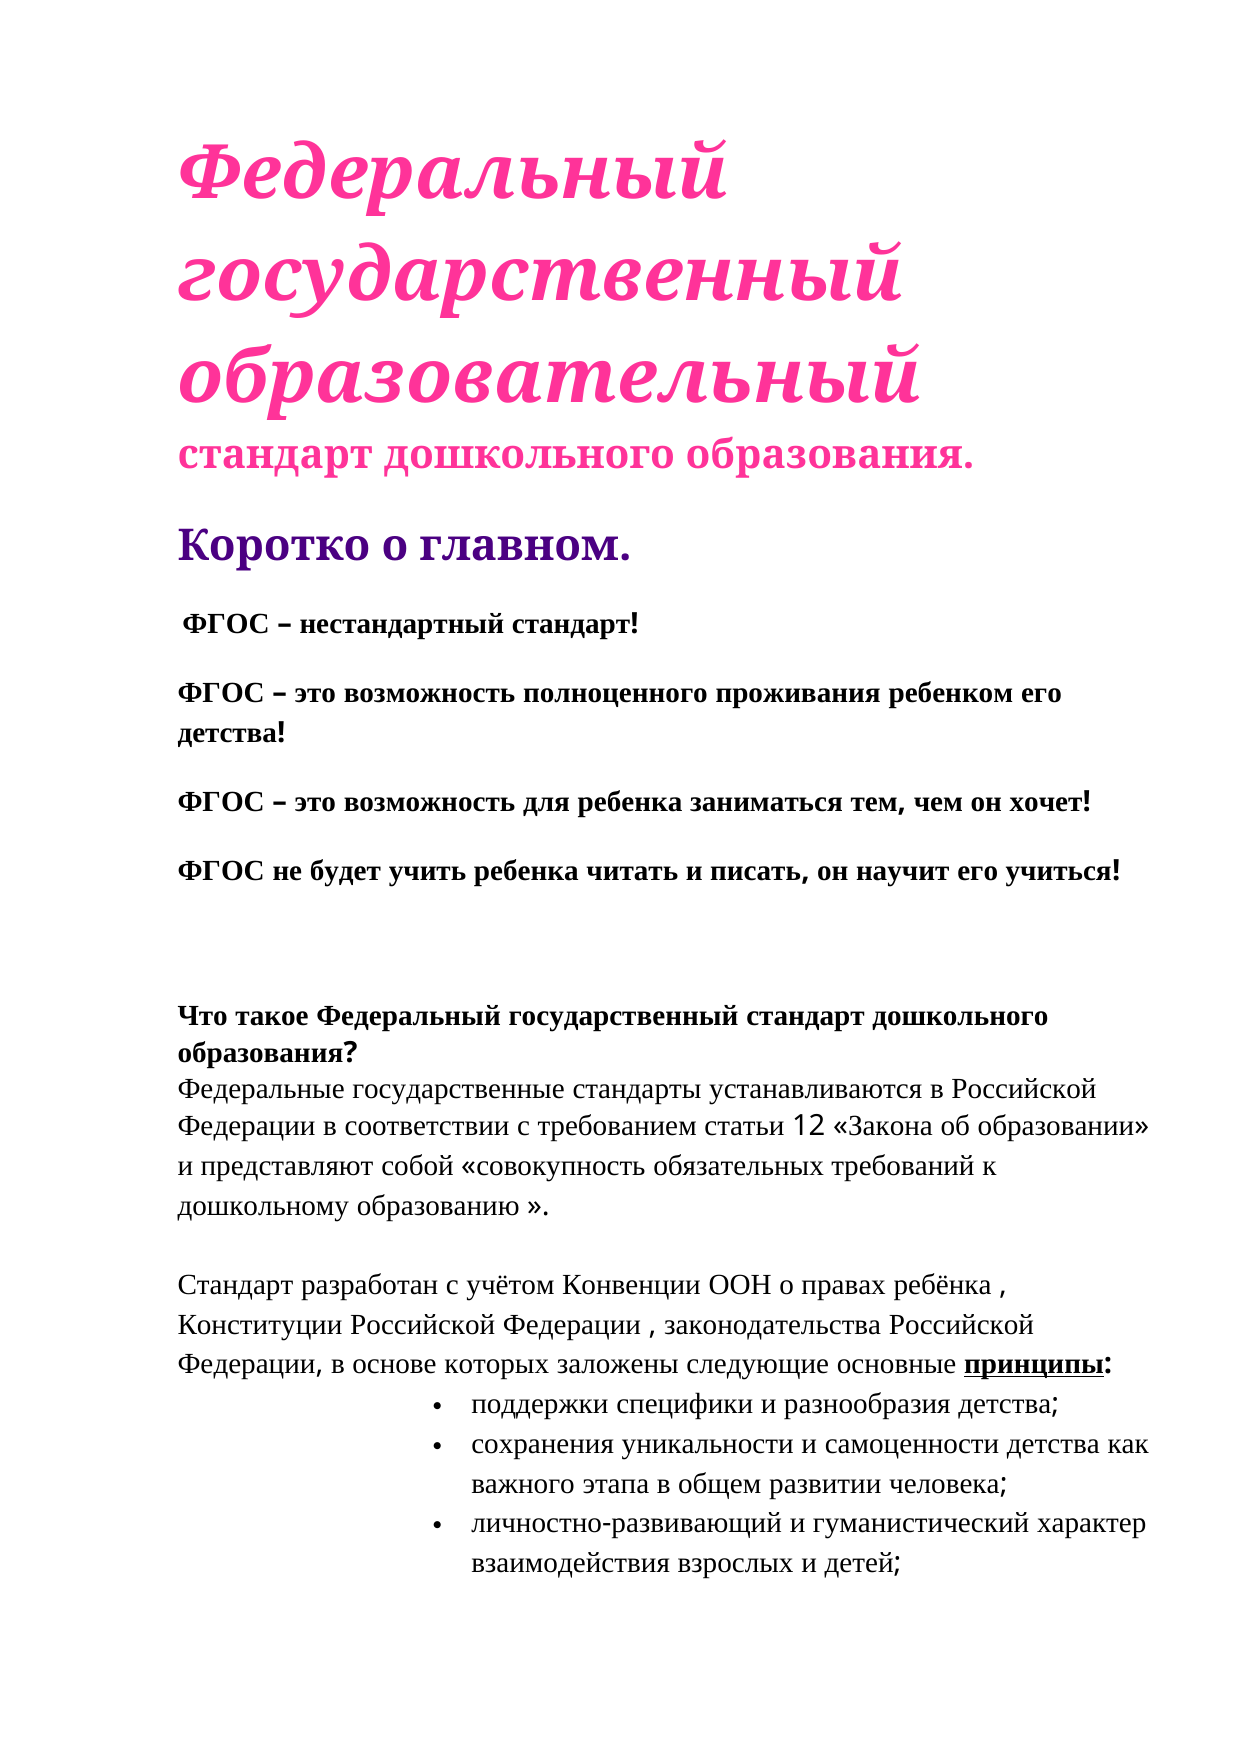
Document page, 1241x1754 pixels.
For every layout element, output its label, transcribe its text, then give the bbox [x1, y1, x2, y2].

text ФГОС – это возможность для ребенка заниматься тем, чем он хочет! [177, 780, 1152, 820]
text Стандарт разработан с учётом Конвенции ООН о правах ребёнка , Конституции Российской Федерации , законодательства Российской Федерации, в основе которых заложены следующие основные принципы: [177, 1263, 1152, 1382]
text Коротко о главном. [177, 513, 1152, 573]
text Федеральные государственные стандарты устанавливаются в Российской Федерации в соответствии с требованием статьи 12 «Закона об образовании» и представляют собой «совокупность обязательных требований к дошкольному образованию ». [177, 1071, 1152, 1224]
text стандарт дошкольного образования. [177, 425, 1152, 480]
text Что такое Федеральный государственный стандарт дошкольного образования? [177, 998, 1152, 1071]
text ФГОС не будет учить ребенка читать и писать, он научит его учиться! [177, 849, 1152, 889]
list личностно-развивающий и гуманистический характер взаимодействия взрослых и детей; [433, 1502, 1152, 1581]
list сохранения уникальности и самоценности детства как важного этапа в общем развитии человека; [433, 1422, 1152, 1502]
text Федеральный государственный образовательный [177, 118, 1152, 425]
text ФГОС – это возможность полноценного проживания ребенком его детства! [177, 671, 1152, 751]
text ФГОС – нестандартный стандарт! [177, 602, 1152, 642]
list поддержки специфики и разнообразия детства; [433, 1382, 1152, 1422]
